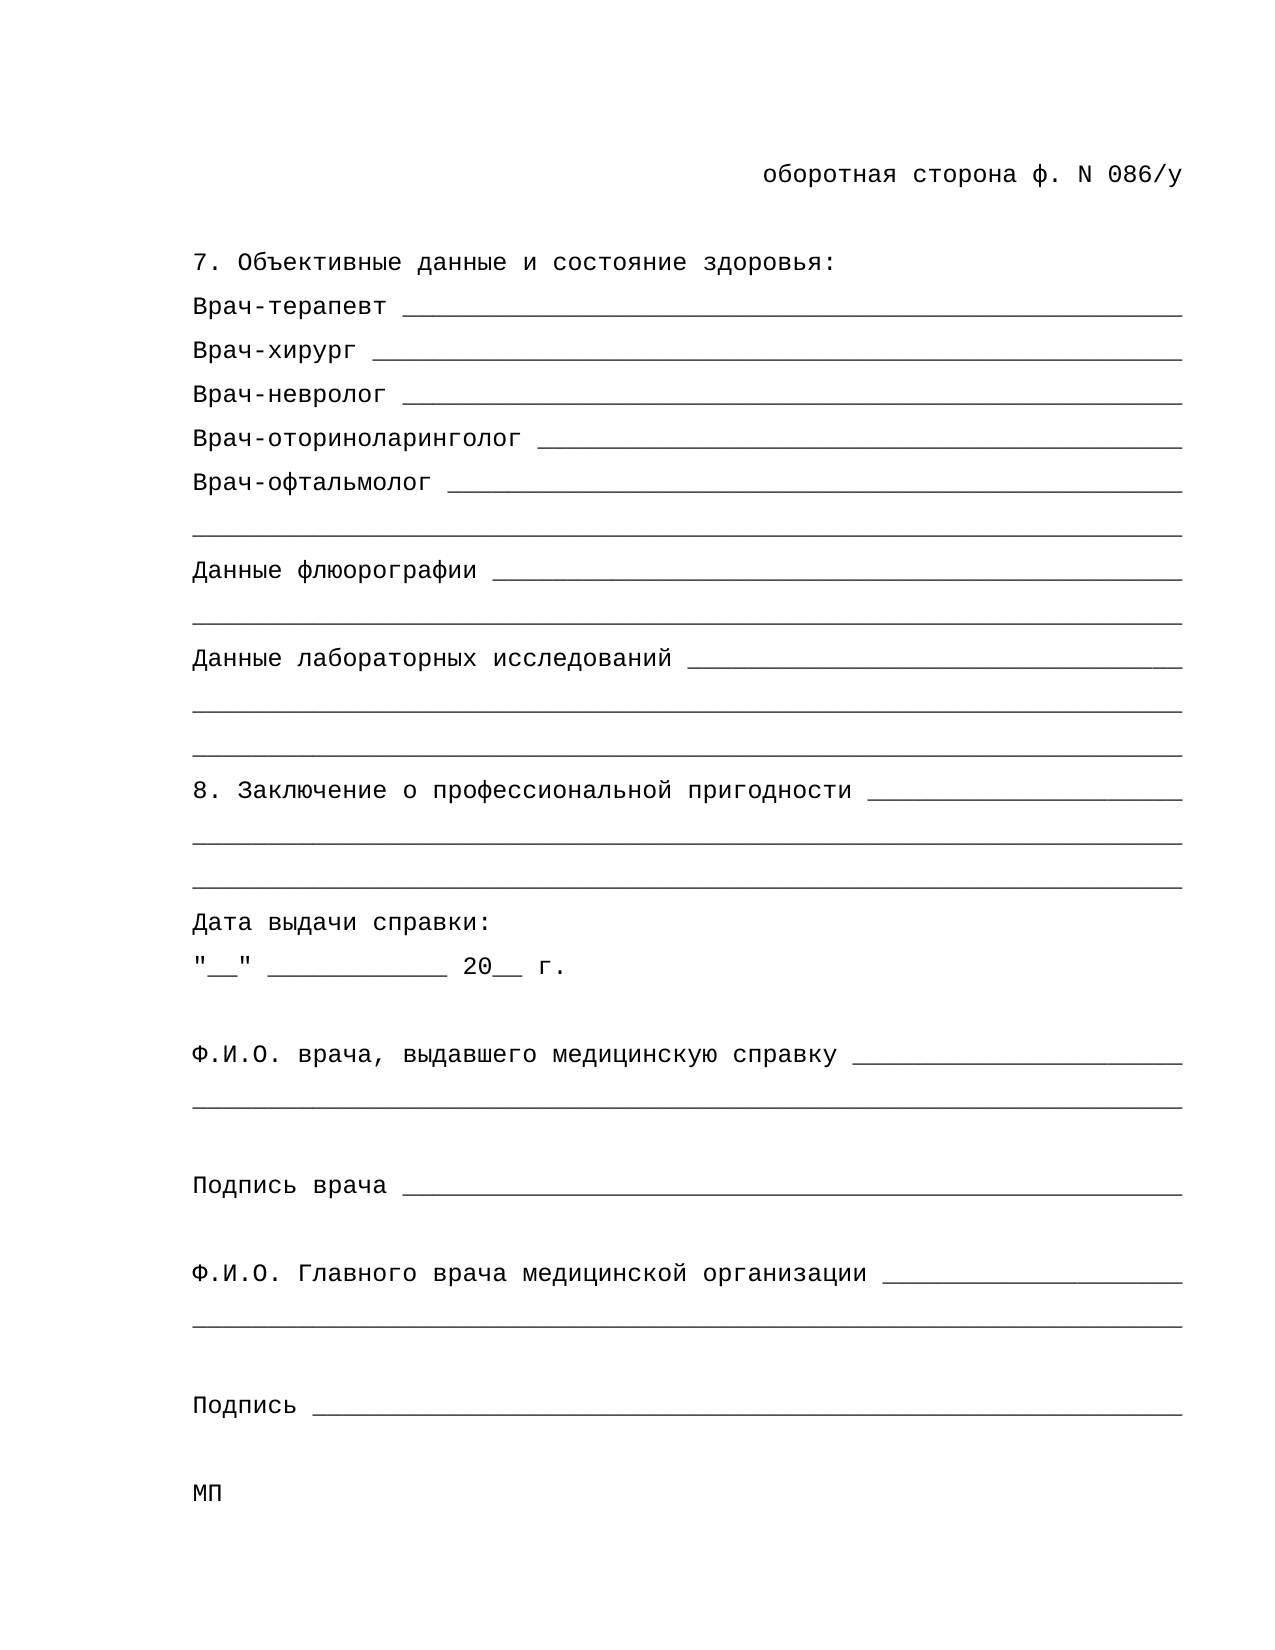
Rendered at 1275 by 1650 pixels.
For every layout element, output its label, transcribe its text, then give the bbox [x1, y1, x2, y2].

text __________________________________________________________________ [177, 514, 1186, 542]
text __________________________________________________________________ [177, 689, 1186, 718]
text "__" ____________ 20__ г. [177, 953, 1186, 982]
text 8. Заключение о профессиональной пригодности _____________________ [177, 777, 1186, 806]
text __________________________________________________________________ [177, 1085, 1186, 1113]
text Врач-терапевт ____________________________________________________ [177, 294, 1186, 322]
text Врач-офтальмолог _________________________________________________ [177, 470, 1186, 498]
text __________________________________________________________________ [177, 733, 1186, 762]
text Ф.И.О. врача, выдавшего медицинскую справку ______________________ [177, 1041, 1186, 1069]
text Врач-оториноларинголог ___________________________________________ [177, 426, 1186, 454]
text Данные лабораторных исследований _________________________________ [177, 646, 1186, 674]
text Ф.И.О. Главного врача медицинской организации ____________________ [177, 1261, 1186, 1289]
text Врач-невролог ____________________________________________________ [177, 382, 1186, 410]
text Подпись __________________________________________________________ [177, 1393, 1186, 1421]
text __________________________________________________________________ [177, 1305, 1186, 1333]
text __________________________________________________________________ [177, 865, 1186, 894]
text Данные флюорографии ______________________________________________ [177, 558, 1186, 586]
text __________________________________________________________________ [177, 821, 1186, 850]
text МП [177, 1481, 1186, 1509]
text Врач-хирург ______________________________________________________ [177, 338, 1186, 366]
text Подпись врача ____________________________________________________ [177, 1173, 1186, 1201]
text Дата выдачи справки: [177, 909, 1186, 938]
text 7. Объективные данные и состояние здоровья: [177, 250, 1186, 278]
text __________________________________________________________________ [177, 602, 1186, 630]
text оборотная сторона ф. N 086/у [177, 162, 1186, 190]
